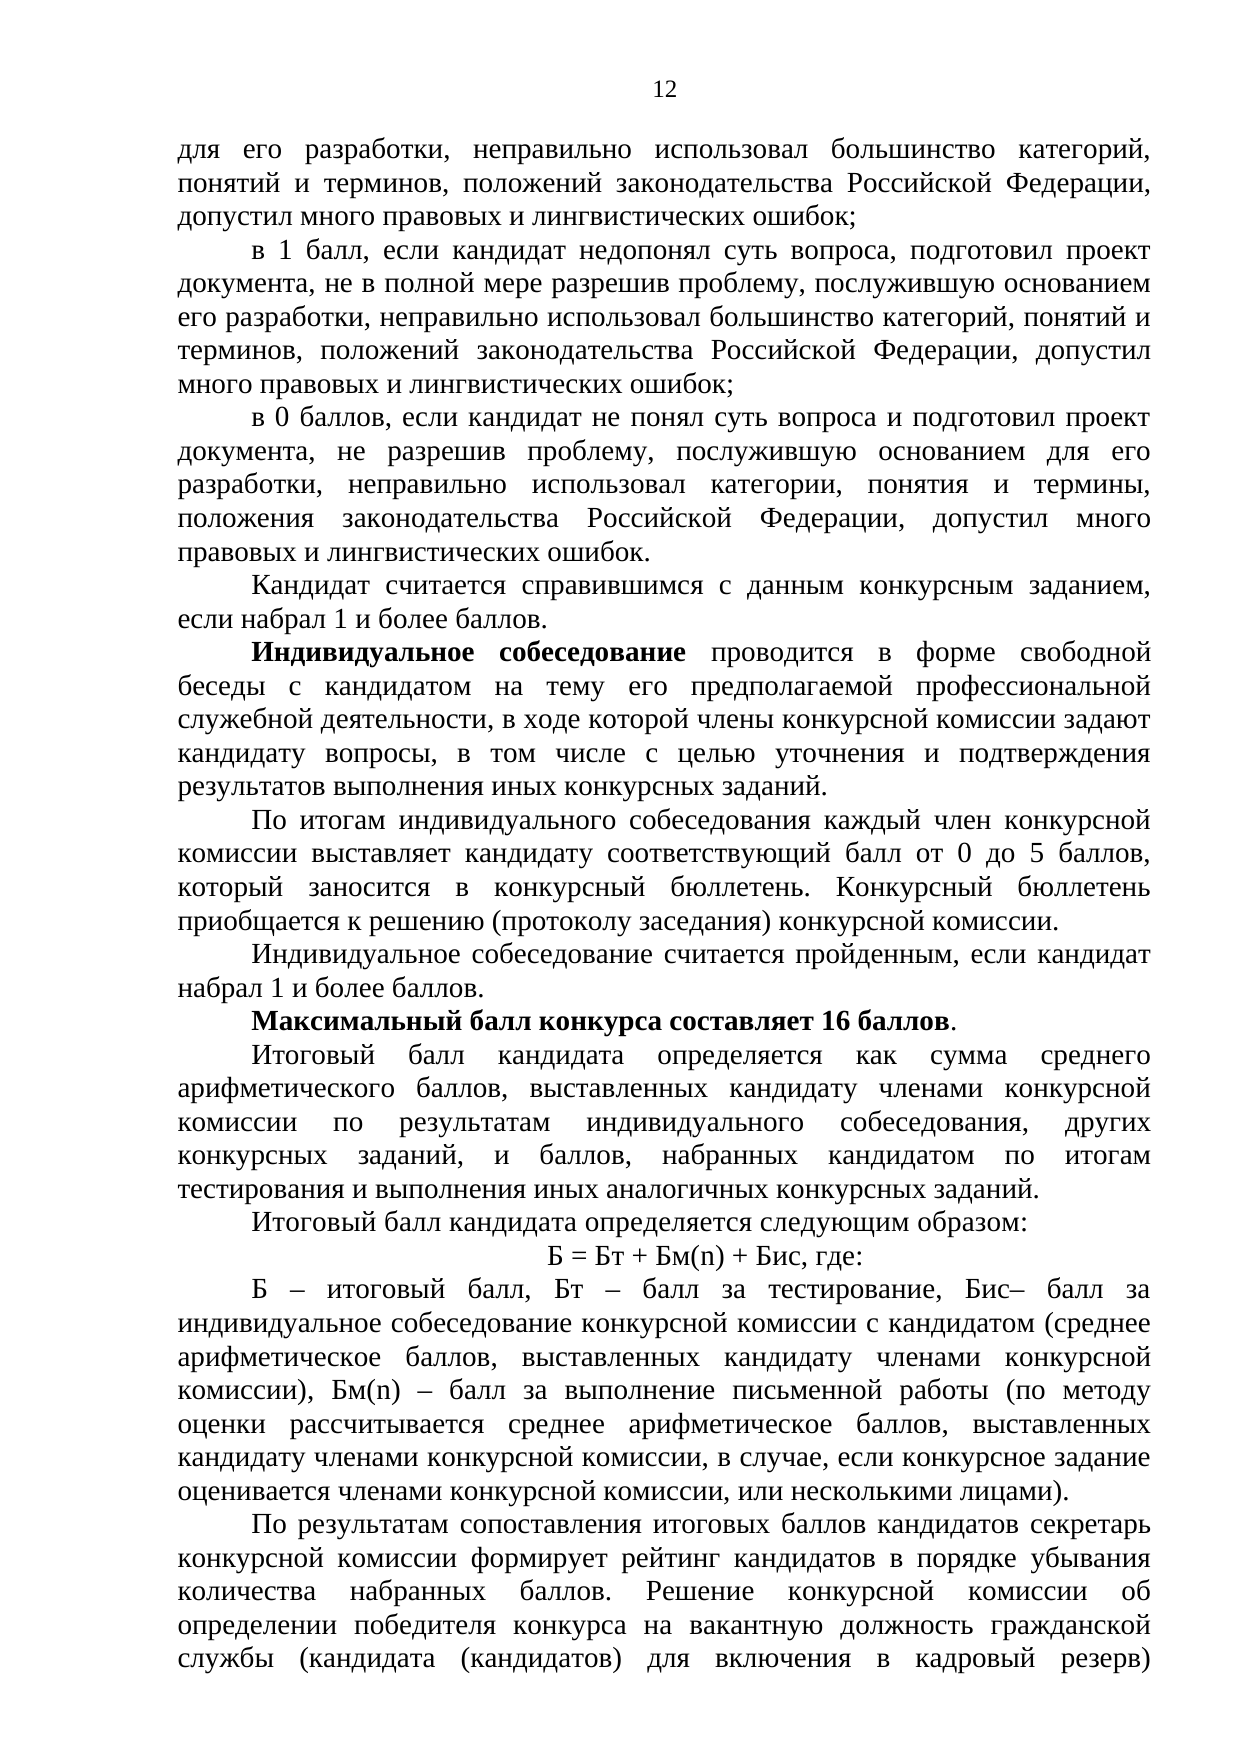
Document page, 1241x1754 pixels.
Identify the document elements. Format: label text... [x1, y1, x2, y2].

text Б – итоговый балл, Бт – балл за тестирование, Бис– балл за индивидуальное собеседование конкурсной комиссии с кандидатом (среднее арифметическое баллов, выставленных кандидату членами конкурсной комиссии), Бм(n) – балл за выполнение письменной работы (по методу оценки рассчитывается среднее арифметическое баллов, выставленных кандидату членами конкурсной комиссии, в случае, если конкурсное задание оценивается членами конкурсной комиссии, или несколькими лицами). [177, 1272, 1152, 1506]
text Индивидуальное собеседование проводится в форме свободной беседы с кандидатом на тему его предполагаемой профессиональной служебной деятельности, в ходе которой члены конкурсной комиссии задают кандидату вопросы, в том числе с целью уточнения и подтверждения результатов выполнения иных конкурсных заданий. [177, 634, 1152, 802]
text Максимальный балл конкурса составляет 16 баллов. [177, 1003, 1152, 1037]
text Б = Бт + Бм(n) + Бис, где: [177, 1238, 1152, 1272]
text в 1 балл, если кандидат недопонял суть вопроса, подготовил проект документа, не в полной мере разрешив проблему, послужившую основанием его разработки, неправильно использовал большинство категорий, понятий и терминов, положений законодательства Российской Федерации, допустил много правовых и лингвистических ошибок; [177, 232, 1152, 399]
text Итоговый балл кандидата определяется следующим образом: [177, 1204, 1152, 1238]
text Индивидуальное собеседование считается пройденным, если кандидат набрал 1 и более баллов. [177, 936, 1152, 1003]
text По итогам индивидуального собеседования каждый член конкурсной комиссии выставляет кандидату соответствующий балл от 0 до 5 баллов, который заносится в конкурсный бюллетень. Конкурсный бюллетень приобщается к решению (протоколу заседания) конкурсной комиссии. [177, 802, 1152, 936]
text в 0 баллов, если кандидат не понял суть вопроса и подготовил проект документа, не разрешив проблему, послужившую основанием для его разработки, неправильно использовал категории, понятия и термины, положения законодательства Российской Федерации, допустил много правовых и лингвистических ошибок. [177, 399, 1152, 567]
text Кандидат считается справившимся с данным конкурсным заданием, если набрал 1 и более баллов. [177, 567, 1152, 634]
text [177, 1506, 1152, 1674]
text Итоговый балл кандидата определяется как сумма среднего арифметического баллов, выставленных кандидату членами конкурсной комиссии по результатам индивидуального собеседования, других конкурсных заданий, и баллов, набранных кандидатом по итогам тестирования и выполнения иных аналогичных конкурсных заданий. [177, 1037, 1152, 1204]
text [177, 131, 1152, 232]
